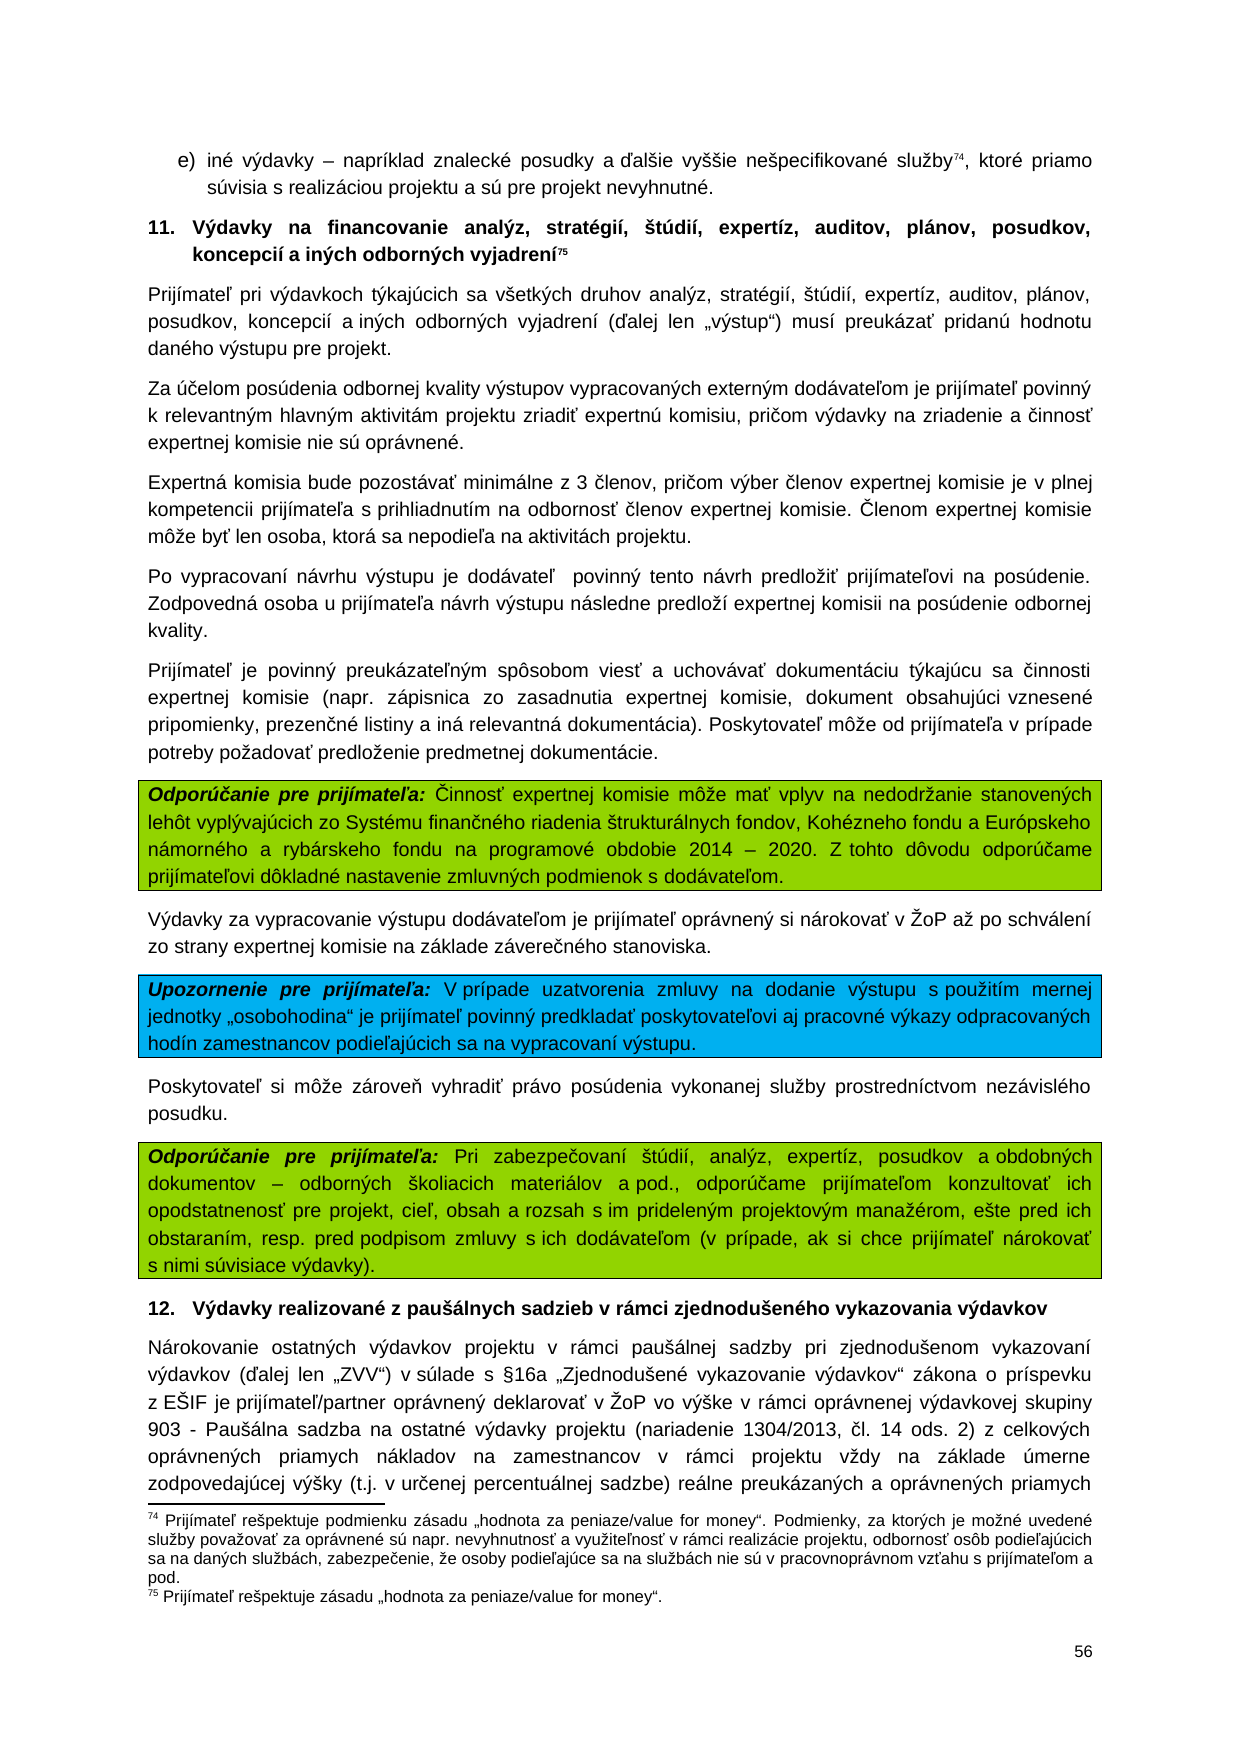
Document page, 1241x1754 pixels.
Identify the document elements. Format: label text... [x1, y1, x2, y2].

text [148, 1336, 1092, 1495]
text Expertná komisia bude pozostávať minimálne z 3 členov, pričom výber členov expertnej komisie je v plnej kompetencii prijímateľa s prihliadnutím na odbornosť členov expertnej komisie. Členom expertnej komisie môže byť len osoba, ktorá sa nepodieľa na aktivitách projektu. [148, 471, 1092, 548]
text Za účelom posúdenia odbornej kvality výstupov vypracovaných externým dodávateľom je prijímateľ povinný k relevantným hlavným aktivitám projektu zriadiť expertnú komisiu, pričom výdavky na zriadenie a činnosť expertnej komisie nie sú oprávnené. [148, 377, 1092, 454]
text Odporúčanie pre prijímateľa: Pri zabezpečovaní štúdií, analýz, expertíz, posudkov a obdobných dokumentov – odborných školiacich materiálov a pod., odporúčame prijímateľom konzultovať ich opodstatnenosť pre projekt, cieľ, obsah a rozsah s im prideleným projektovým manažérom, ešte pred ich obstaraním, resp. pred podpisom zmluvy s ich dodávateľom (v prípade, ak si chce prijímateľ nárokovať s nimi súvisiace výdavky). [139, 1143, 1101, 1278]
text Prijímateľ pri výdavkoch týkajúcich sa všetkých druhov analýz, stratégií, štúdií, expertíz, auditov, plánov, posudkov, koncepcií a iných odborných vyjadrení (ďalej len „výstup“) musí preukázať pridanú hodnotu daného výstupu pre projekt. [148, 283, 1092, 360]
text Odporúčanie pre prijímateľa: Činnosť expertnej komisie môže mať vplyv na nedodržanie stanovených lehôt vyplývajúcich zo Systému finančného riadenia štrukturálnych fondov, Kohézneho fondu a Európskeho námorného a rybárskeho fondu na programové obdobie 2014 – 2020. Z tohto dôvodu odporúčame prijímateľovi dôkladné nastavenie zmluvných podmienok s dodávateľom. [139, 781, 1101, 890]
text Upozornenie pre prijímateľa: V prípade uzatvorenia zmluvy na dodanie výstupu s použitím mernej jednotky „osobohodina“ je prijímateľ povinný predkladať poskytovateľovi aj pracovné výkazy odpracovaných hodín zamestnancov podieľajúcich sa na vypracovaní výstupu. [139, 976, 1101, 1057]
list Výdavky na financovanie analýz, stratégií, štúdií, expertíz, auditov, plánov, posudkov, koncepcií a iných odborných vyjadrení [148, 216, 1092, 266]
list iné výdavky – napríklad znalecké posudky a ďalšie vyššie nešpecifikované služby, ktoré priamo súvisia s realizáciou projektu a sú pre projekt nevyhnutné. [177, 148, 1092, 199]
text Prijímateľ je povinný preukázateľným spôsobom viesť a uchovávať dokumentáciu týkajúcu sa činnosti expertnej komisie (napr. zápisnica zo zasadnutia expertnej komisie, dokument obsahujúci vznesené pripomienky, prezenčné listiny a iná relevantná dokumentácia). Poskytovateľ môže od prijímateľa v prípade potreby požadovať predloženie predmetnej dokumentácie. [148, 659, 1092, 763]
list Výdavky realizované z paušálnych sadzieb v rámci zjednodušeného vykazovania výdavkov [148, 1296, 1092, 1319]
text Poskytovateľ si môže zároveň vyhradiť právo posúdenia vykonanej služby prostredníctvom nezávislého posudku. [148, 1075, 1092, 1125]
text Po vypracovaní návrhu výstupu je dodávateľ povinný tento návrh predložiť prijímateľovi na posúdenie. Zodpovedná osoba u prijímateľa návrh výstupu následne predloží expertnej komisii na posúdenie odbornej kvality. [148, 565, 1092, 642]
text Výdavky za vypracovanie výstupu dodávateľom je prijímateľ oprávnený si nárokovať v ŽoP až po schválení zo strany expertnej komisie na základe záverečného stanoviska. [148, 908, 1092, 958]
